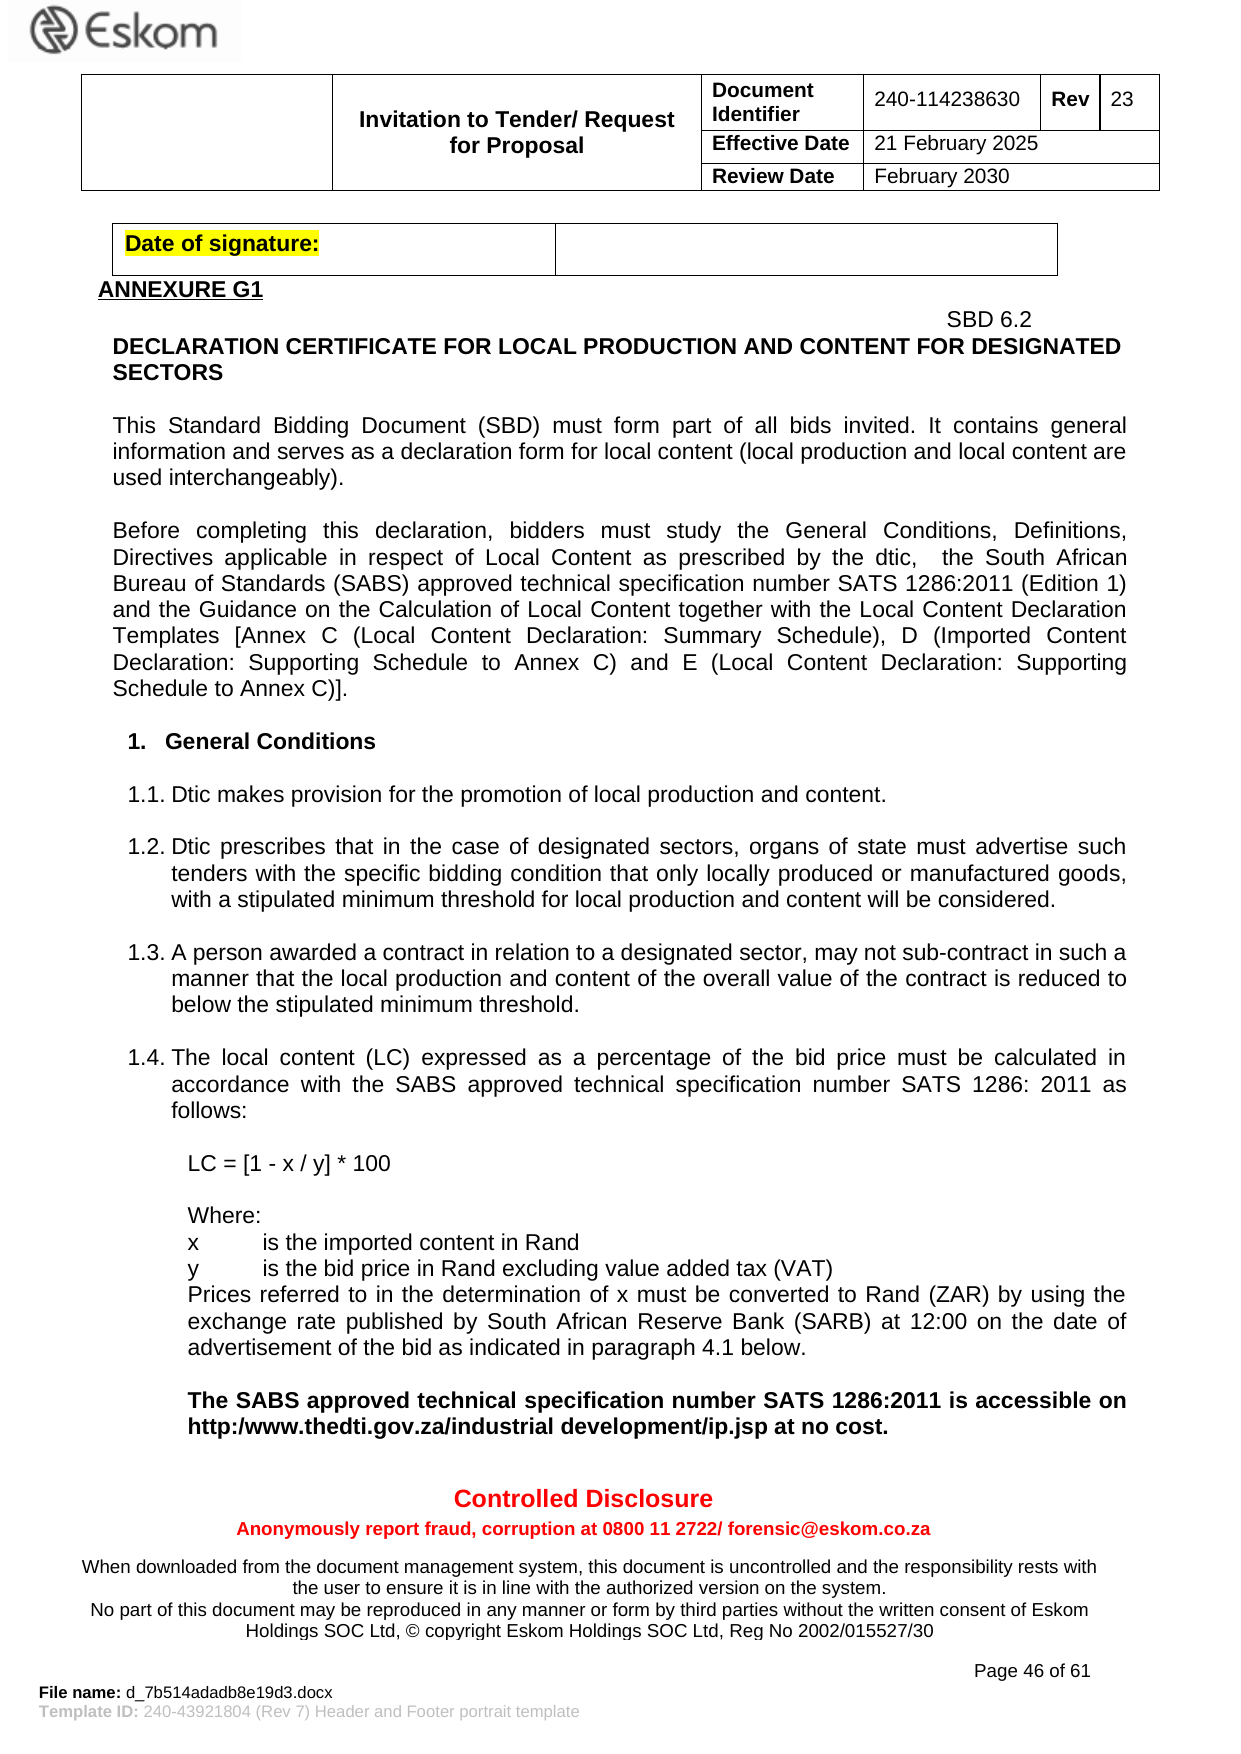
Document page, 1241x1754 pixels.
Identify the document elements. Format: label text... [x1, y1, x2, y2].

list The local content (LC) expressed as a percentage of the bid price must be calculated in accordance with the SABS approved technical specification number SATS 1286: 2011 as follows: [127, 1044, 1128, 1123]
list Dtic makes provision for the promotion of local production and content. [127, 781, 1128, 807]
text DECLARATION CERTIFICATE FOR LOCAL PRODUCTION AND CONTENT FOR DESIGNATED SECTORS [112, 333, 1128, 385]
list A person awarded a contract in relation to a designated sector, may not sub-contract in such a manner that the local production and content of the overall value of the contract is reduced to below the stipulated minimum threshold. [127, 939, 1128, 1018]
text This Standard Bidding Document (SBD) must form part of all bids invited. It contains general information and serves as a declaration form for local content (local production and local content are used interchangeably). [112, 412, 1128, 491]
table_cell [556, 224, 1057, 275]
text Where: [187, 1202, 1128, 1229]
list General Conditions [127, 728, 1128, 754]
text LC = [1 - x / y] * 100 [112, 1149, 1128, 1176]
text Prices referred to in the determination of x must be converted to Rand (ZAR) by using the exchange rate published by South African Reserve Bank (SARB) at 12:00 on the date of advertisement of the bid as indicated in paragraph 4.1 below. [187, 1281, 1128, 1360]
text x is the imported content in Rand [112, 1229, 1128, 1255]
text Before completing this declaration, bidders must study the General Conditions, Definitions, Directives applicable in respect of Local Content as prescribed by the dtic, the South African Bureau of Standards (SABS) approved technical specification number SATS 1286:2011 (Edition 1) and the Guidance on the Calculation of Local Content together with the Local Content Declaration Templates [Annex C (Local Content Declaration: Summary Schedule), D (Imported Content Declaration: Supporting Schedule to Annex C) and E (Local Content Declaration: Supporting Schedule to Annex C)]. [112, 517, 1128, 702]
text SBD 6.2 [112, 306, 1128, 333]
text ANNEXURE G1 [98, 276, 1128, 302]
table_cell Date of signature: [113, 224, 555, 275]
list Dtic prescribes that in the case of designated sectors, organs of state must advertise such tenders with the specific bidding condition that only locally produced or manufactured goods, with a stipulated minimum threshold for local production and content will be considered. [127, 833, 1128, 912]
text The SABS approved technical specification number SATS 1286:2011 is accessible on http:/www.thedti.gov.za/industrial development/ip.jsp at no cost. [187, 1387, 1128, 1439]
text y is the bid price in Rand excluding value added tax (VAT) [112, 1255, 1128, 1281]
